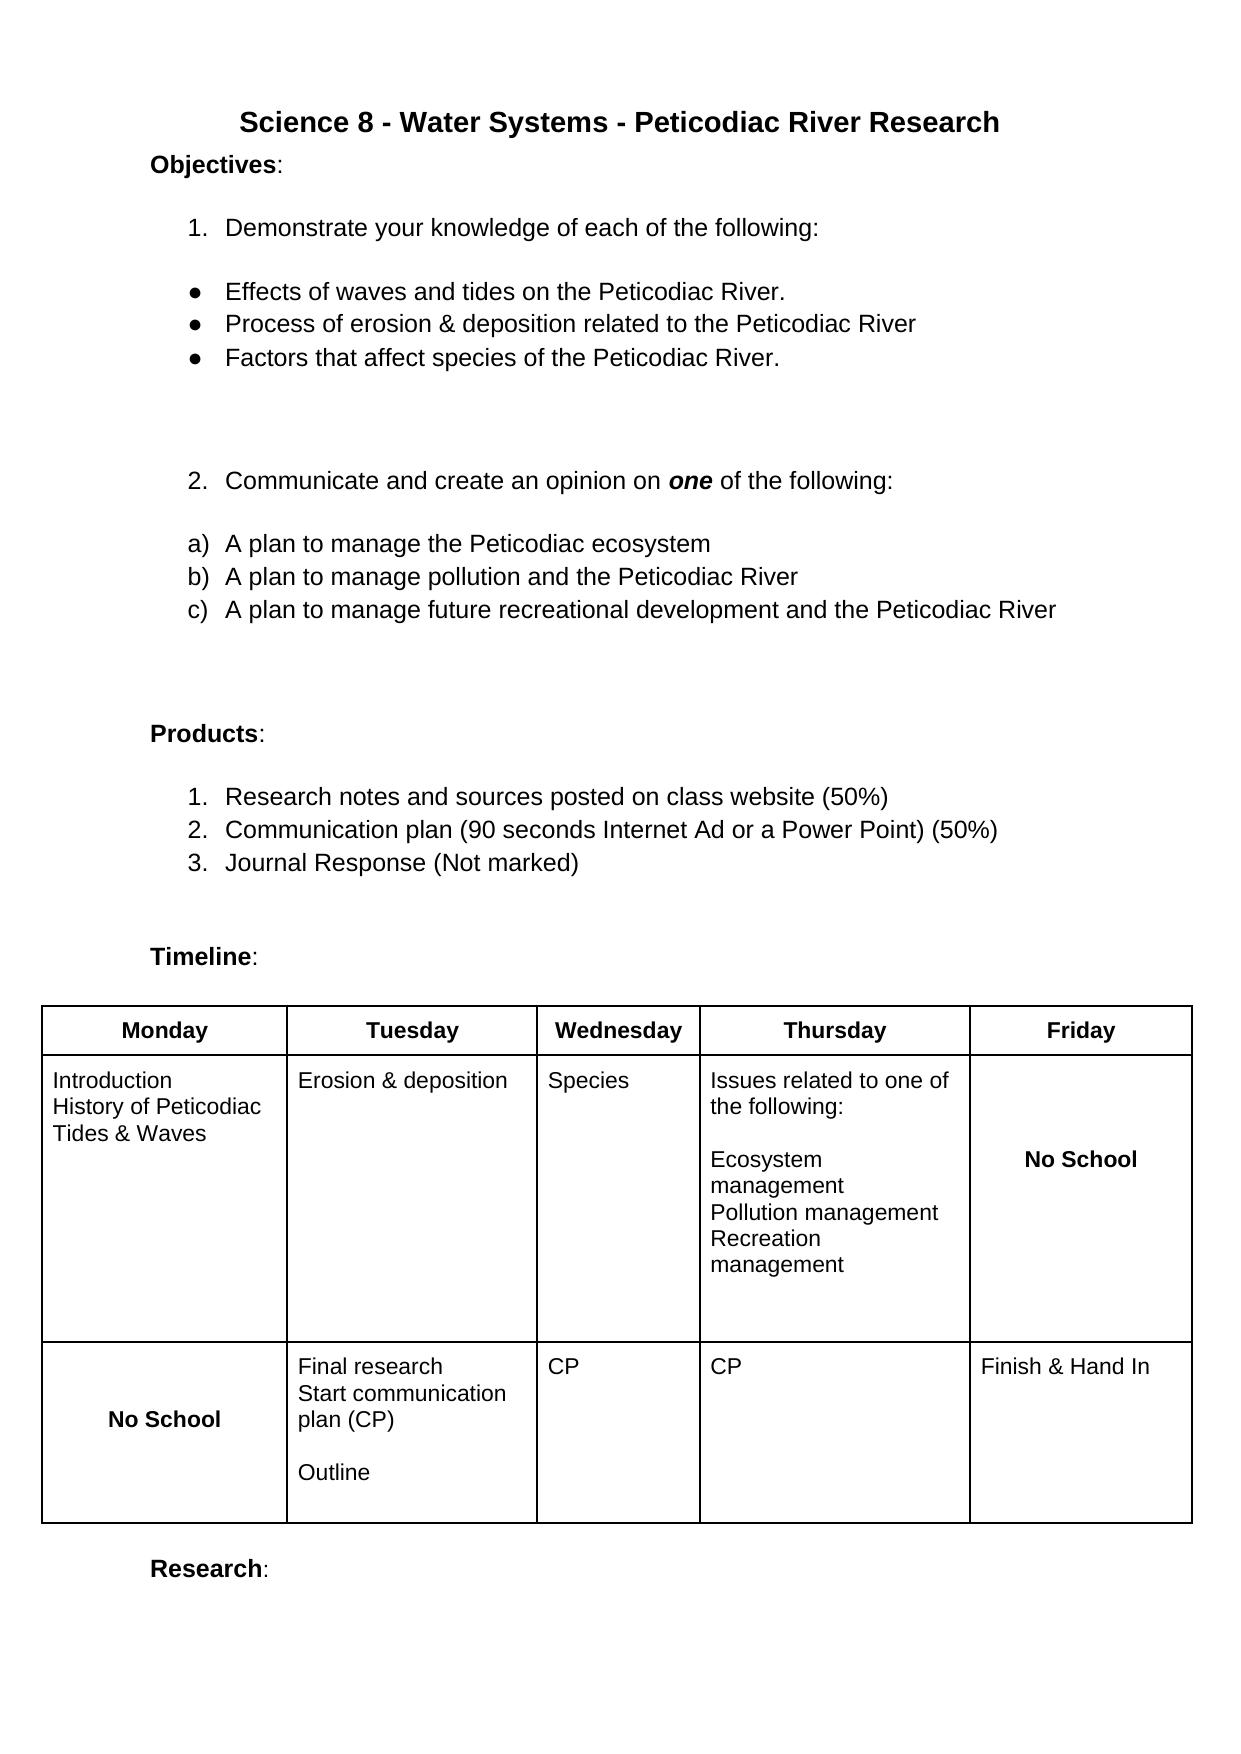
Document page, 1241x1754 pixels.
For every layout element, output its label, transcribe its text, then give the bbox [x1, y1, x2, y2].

table_cell CP [538, 1343, 699, 1522]
text Products: [150, 719, 1090, 748]
list Communication plan (90 seconds Internet Ad or a Power Point) (50%) [187, 815, 1090, 844]
table_cell Issues related to one of the following: Ecosystem management Pollution management Recreation management [701, 1056, 969, 1341]
table_cell CP [701, 1343, 969, 1522]
list Communicate and create an opinion on one of the following: [187, 466, 1090, 495]
table_cell Final research Start communication plan (CP) Outline [288, 1343, 536, 1522]
table_header Friday [971, 1007, 1191, 1054]
table_header Tuesday [288, 1007, 536, 1054]
table_header Monday [43, 1007, 286, 1054]
table_cell Introduction History of Peticodiac Tides & Waves [43, 1056, 286, 1341]
table_cell Finish & Hand In [971, 1343, 1191, 1522]
table_header Thursday [701, 1007, 969, 1054]
list A plan to manage pollution and the Peticodiac River [187, 562, 1090, 591]
list Demonstrate your knowledge of each of the following: [187, 213, 1090, 242]
list A plan to manage the Peticodiac ecosystem [187, 529, 1090, 558]
table_header Wednesday [538, 1007, 699, 1054]
list Factors that affect species of the Peticodiac River. [187, 342, 1090, 371]
text Objectives: [150, 150, 1090, 179]
text Timeline: [150, 942, 1090, 971]
list A plan to manage future recreational development and the Peticodiac River [187, 595, 1090, 624]
table_cell Erosion & deposition [288, 1056, 536, 1341]
table_cell No School [43, 1343, 286, 1522]
list Research notes and sources posted on class website (50%) [187, 782, 1090, 811]
text Research: [150, 1554, 1090, 1583]
table_cell No School [971, 1056, 1191, 1341]
table_cell Species [538, 1056, 699, 1341]
list Journal Response (Not marked) [187, 848, 1090, 877]
list Process of erosion & deposition related to the Peticodiac River [187, 309, 1090, 338]
list Effects of waves and tides on the Peticodiac River. [187, 276, 1090, 305]
